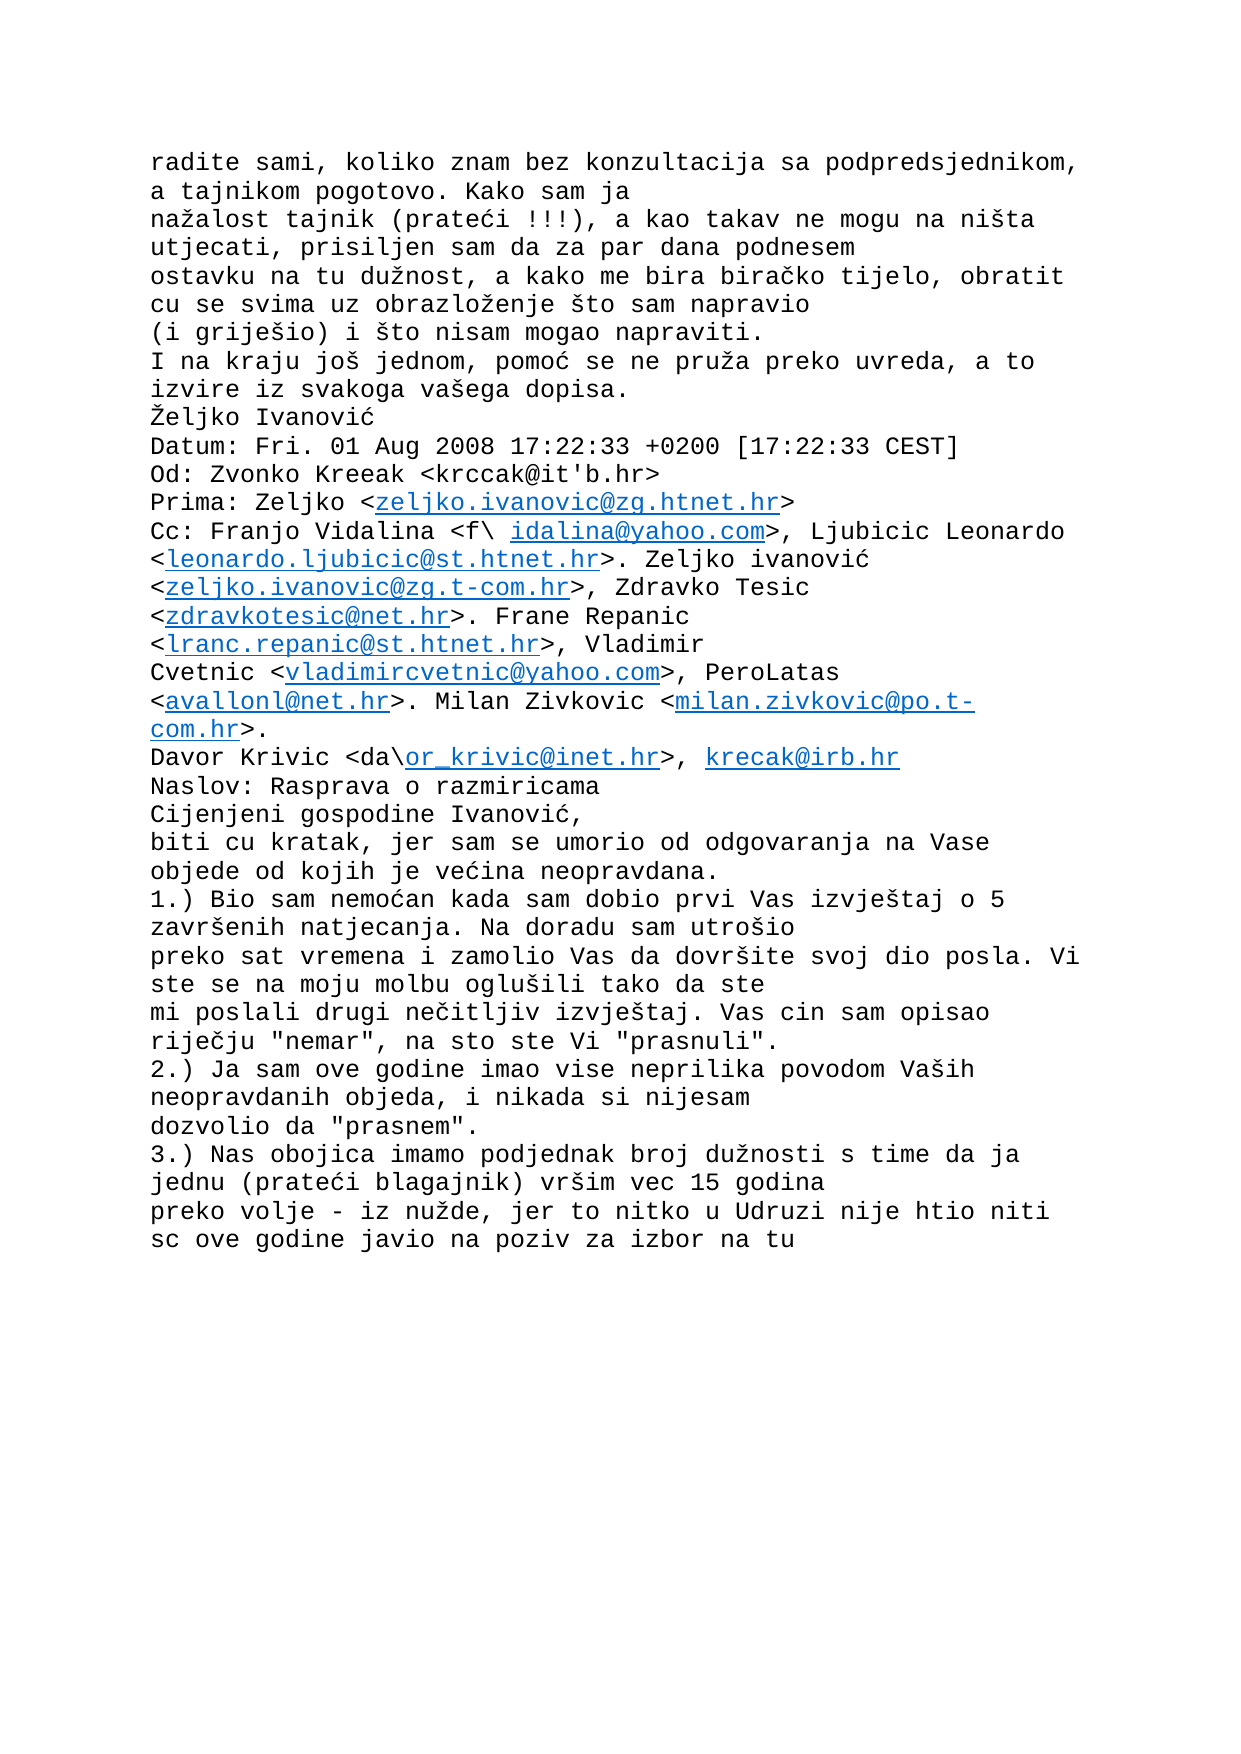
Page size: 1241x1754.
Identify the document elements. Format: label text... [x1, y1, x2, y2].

text 3.) Nas obojica imamo podjednak broj dužnosti s time da ja jednu (prateći blagajnik) vršim vec 15 godina preko volje - iz nužde, jer to nitko u Udruzi nije htio niti sc ove godine javio na poziv za izbor na tu [150, 1142, 1090, 1255]
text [150, 150, 1090, 348]
text I na kraju još jednom, pomoć se ne pruža preko uvreda, a to izvire iz svakoga vašega dopisa. [150, 348, 1090, 405]
text 2.) Ja sam ove godine imao vise neprilika povodom Vaših neopravdanih objeda, i nikada si nijesam dozvolio da "prasnem". [150, 1057, 1090, 1142]
text Od: Zvonko Kreeak <krccak@it'b.hr> [150, 462, 1090, 490]
text Davor Krivic <da\or_krivic@inet.hr>, krecak@irb.hr Naslov: Rasprava o razmiricama Cijenjeni gospodine Ivanović, [150, 745, 1090, 830]
text Cc: Franjo Vidalina <f\ idalina@yahoo.com>, Ljubicic Leonardo <leonardo.ljubicic@st.htnet.hr>. Zeljko ivanović <zeljko.ivanovic@zg.t-com.hr>, Zdravko Tesic <zdravkotesic@net.hr>. Frane Repanic <lranc.repanic@st.htnet.hr>, Vladimir Cvetnic <vladimircvetnic@yahoo.com>, PeroLatas <avallonl@net.hr>. Milan Zivkovic <milan.zivkovic@po.t-com.hr>. [150, 518, 1090, 745]
text Datum: Fri. 01 Aug 2008 17:22:33 +0200 [17:22:33 CEST] [150, 433, 1090, 462]
text Prima: Zeljko <zeljko.ivanovic@zg.htnet.hr> [150, 490, 1090, 518]
text Željko Ivanović [150, 405, 1090, 433]
text biti cu kratak, jer sam se umorio od odgovaranja na Vase objede od kojih je većina neopravdana. [150, 830, 1090, 887]
text 1.) Bio sam nemoćan kada sam dobio prvi Vas izvještaj o 5 završenih natjecanja. Na doradu sam utrošio preko sat vremena i zamolio Vas da dovršite svoj dio posla. Vi ste se na moju molbu oglušili tako da ste mi poslali drugi nečitljiv izvještaj. Vas cin sam opisao riječju "nemar", na sto ste Vi "prasnuli". [150, 887, 1090, 1057]
